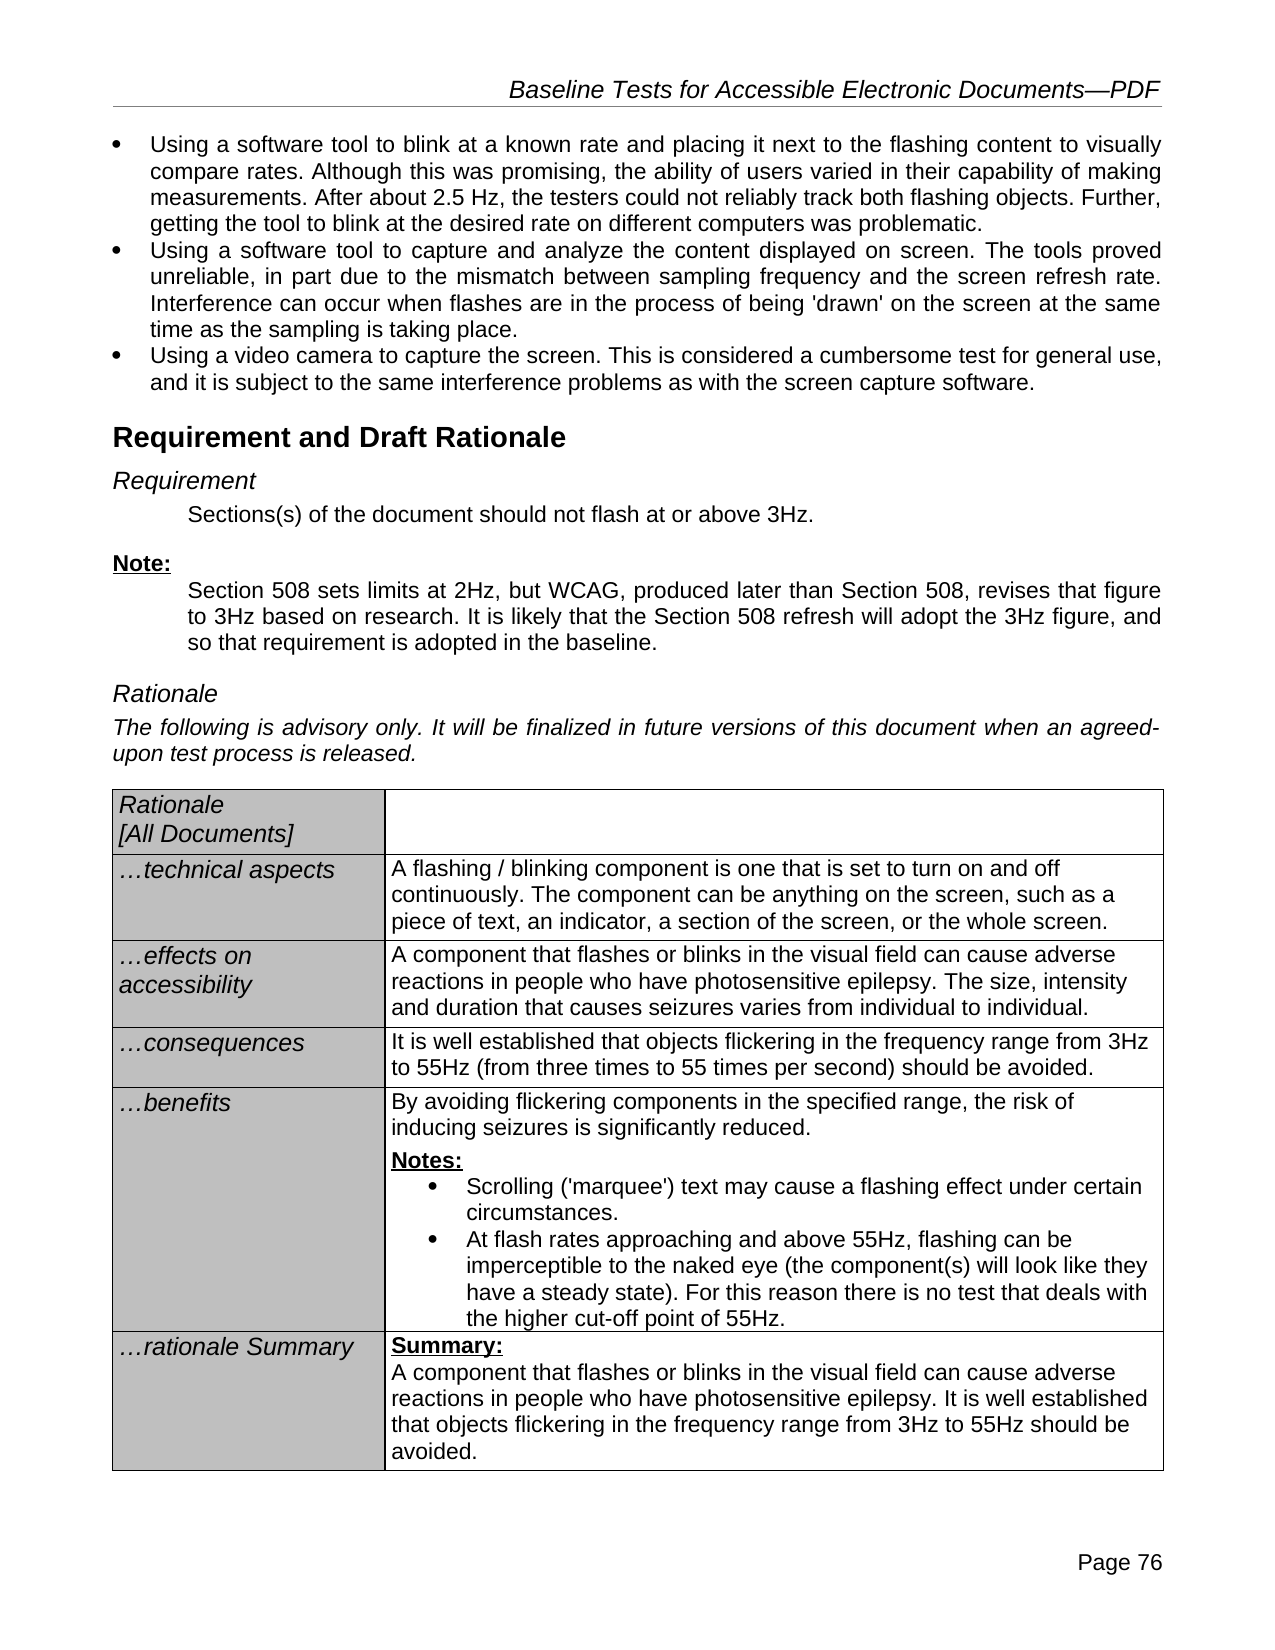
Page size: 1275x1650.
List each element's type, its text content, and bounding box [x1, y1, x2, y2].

table_cell It is well established that objects flickering in the frequency range from 3Hz to 55Hz (from three times to 55 times per second) should be avoided. [386, 1028, 1163, 1087]
table_cell A component that flashes or blinks in the visual field can cause adverse reactions in people who have photosensitive epilepsy. The size, intensity and duration that causes seizures varies from individual to individual. [386, 941, 1163, 1027]
text Sections(s) of the document should not flash at or above 3Hz. [187, 501, 1162, 527]
list Using a software tool to blink at a known rate and placing it next to the flashing content to visually compare rates. Although this was promising, the ability of users varied in their capability of making measurements. After about 2.5 Hz, the testers could not reliably track both flashing objects. Further, getting the tool to blink at the desired rate on different computers was problematic. [112, 131, 1162, 237]
table_cell …rationale Summary [113, 1332, 384, 1470]
table_cell By avoiding flickering components in the specified range, the risk of inducing seizures is significantly reduced. Notes: Scrolling ('marquee') text may cause a flashing effect under certain circumstances. At flash rates approaching and above 55Hz, flashing can be imperceptible to the naked eye (the component(s) will look like they have a steady state). For this reason there is no test that deals with the higher cut-off point of 55Hz. [386, 1088, 1163, 1331]
table_header [386, 790, 1163, 854]
table_header Rationale [All Documents] [113, 790, 384, 854]
text The following is advisory only. It will be finalized in future versions of this document when an agreed-upon test process is released. [112, 713, 1162, 766]
subtitle Note: [112, 550, 1162, 577]
table_cell …benefits [113, 1088, 384, 1331]
subtitle Requirement and Draft Rationale [112, 420, 1162, 453]
table_cell Summary: A component that flashes or blinks in the visual field can cause adverse reactions in people who have photosensitive epilepsy. It is well established that objects flickering in the frequency range from 3Hz to 55Hz should be avoided. [386, 1332, 1163, 1470]
list Using a software tool to capture and analyze the content displayed on screen. The tools proved unreliable, in part due to the mismatch between sampling frequency and the screen refresh rate. Interference can occur when flashes are in the process of being 'drawn' on the screen at the same time as the sampling is taking place. [112, 237, 1162, 342]
table_cell …effects on accessibility [113, 941, 384, 1027]
subtitle Rationale [112, 678, 1162, 707]
table_cell …consequences [113, 1028, 384, 1087]
table_cell …technical aspects [113, 855, 384, 940]
text Section 508 sets limits at 2Hz, but WCAG, produced later than Section 508, revises that figure to 3Hz based on research. It is likely that the Section 508 refresh will adopt the 3Hz figure, and so that requirement is adopted in the baseline. [187, 577, 1162, 656]
list Using a video camera to capture the screen. This is considered a cumbersome test for general use, and it is subject to the same interference problems as with the screen capture software. [112, 342, 1162, 395]
subtitle Requirement [112, 466, 1162, 495]
table_cell A flashing / blinking component is one that is set to turn on and off continuously. The component can be anything on the screen, such as a piece of text, an indicator, a section of the screen, or the whole screen. [386, 855, 1163, 940]
